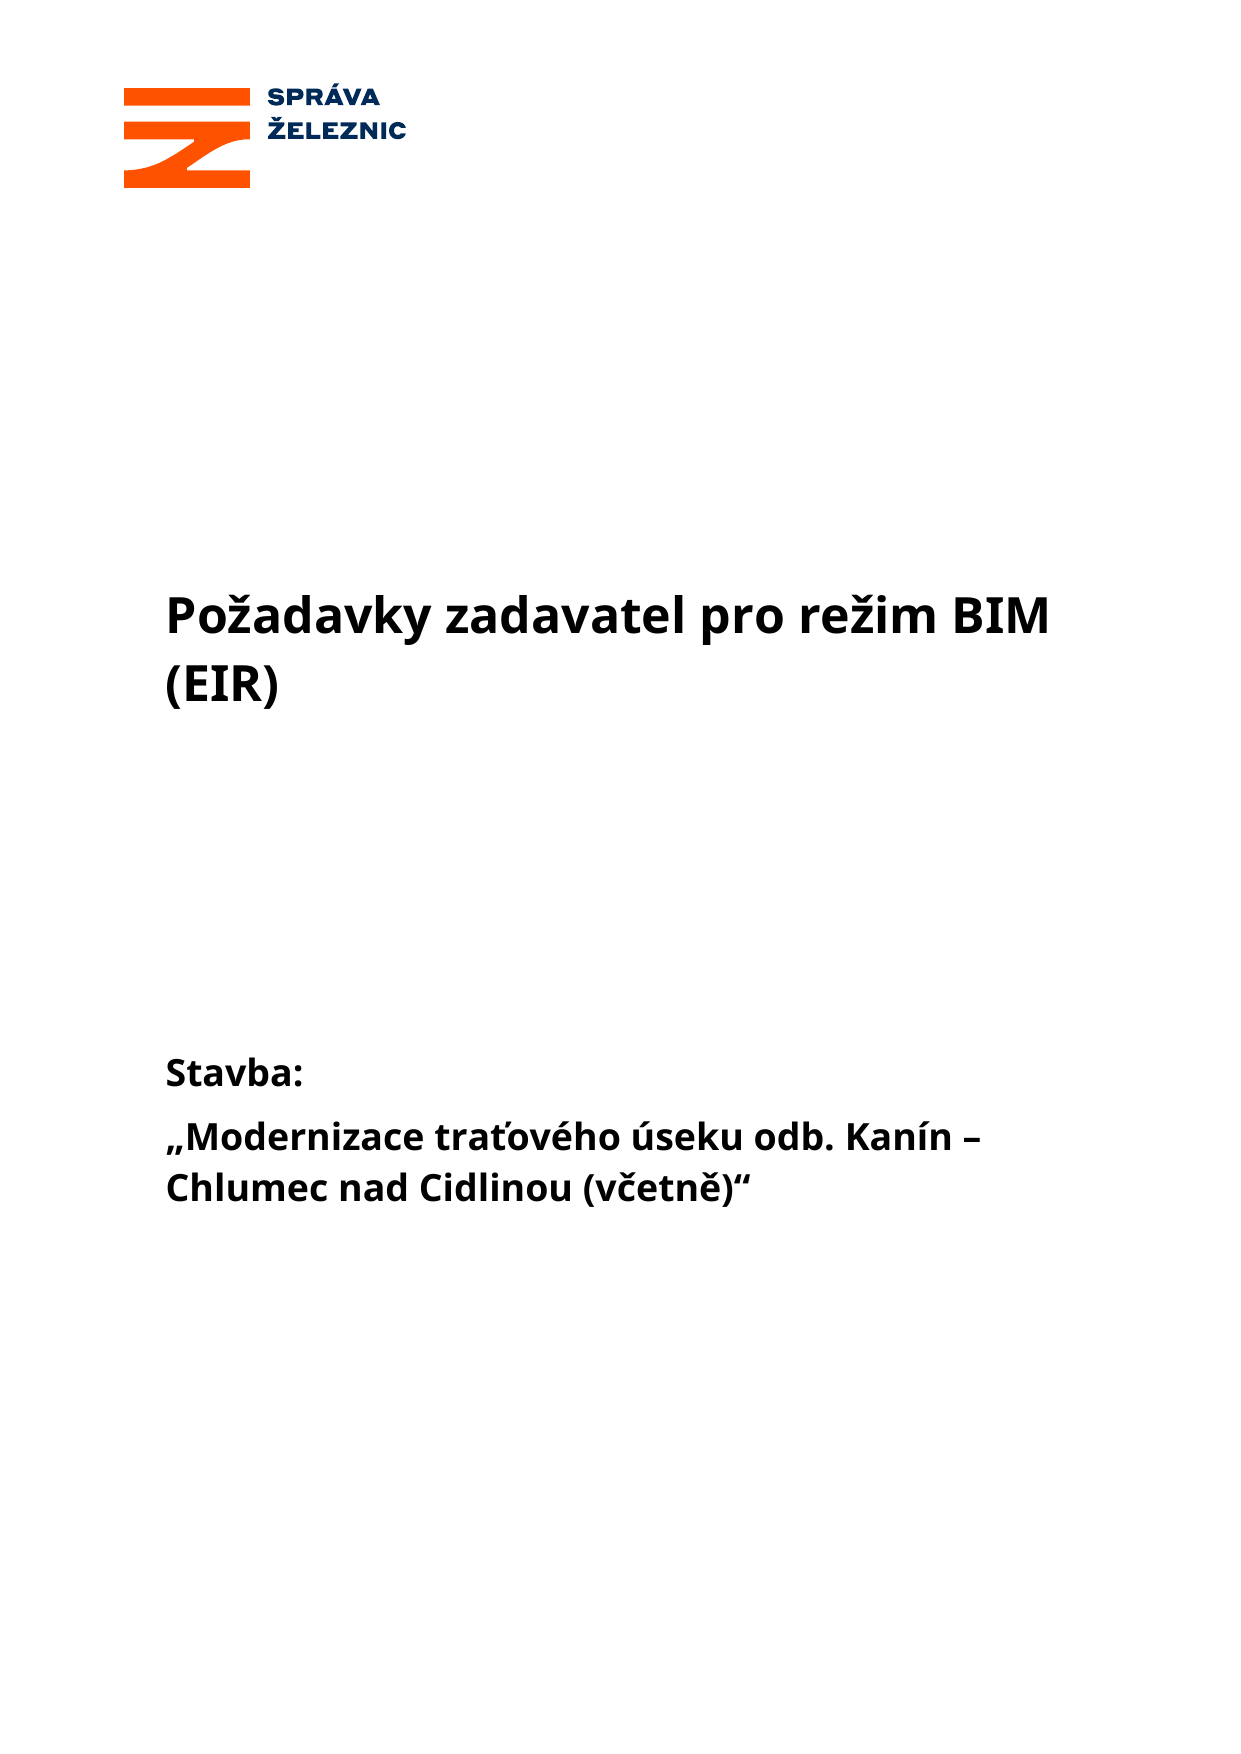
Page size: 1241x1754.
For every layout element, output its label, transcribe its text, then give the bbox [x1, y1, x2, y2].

text Stavba: [165, 1046, 1075, 1097]
text Požadavky zadavatel pro režim BIM (EIR) [165, 580, 1075, 716]
